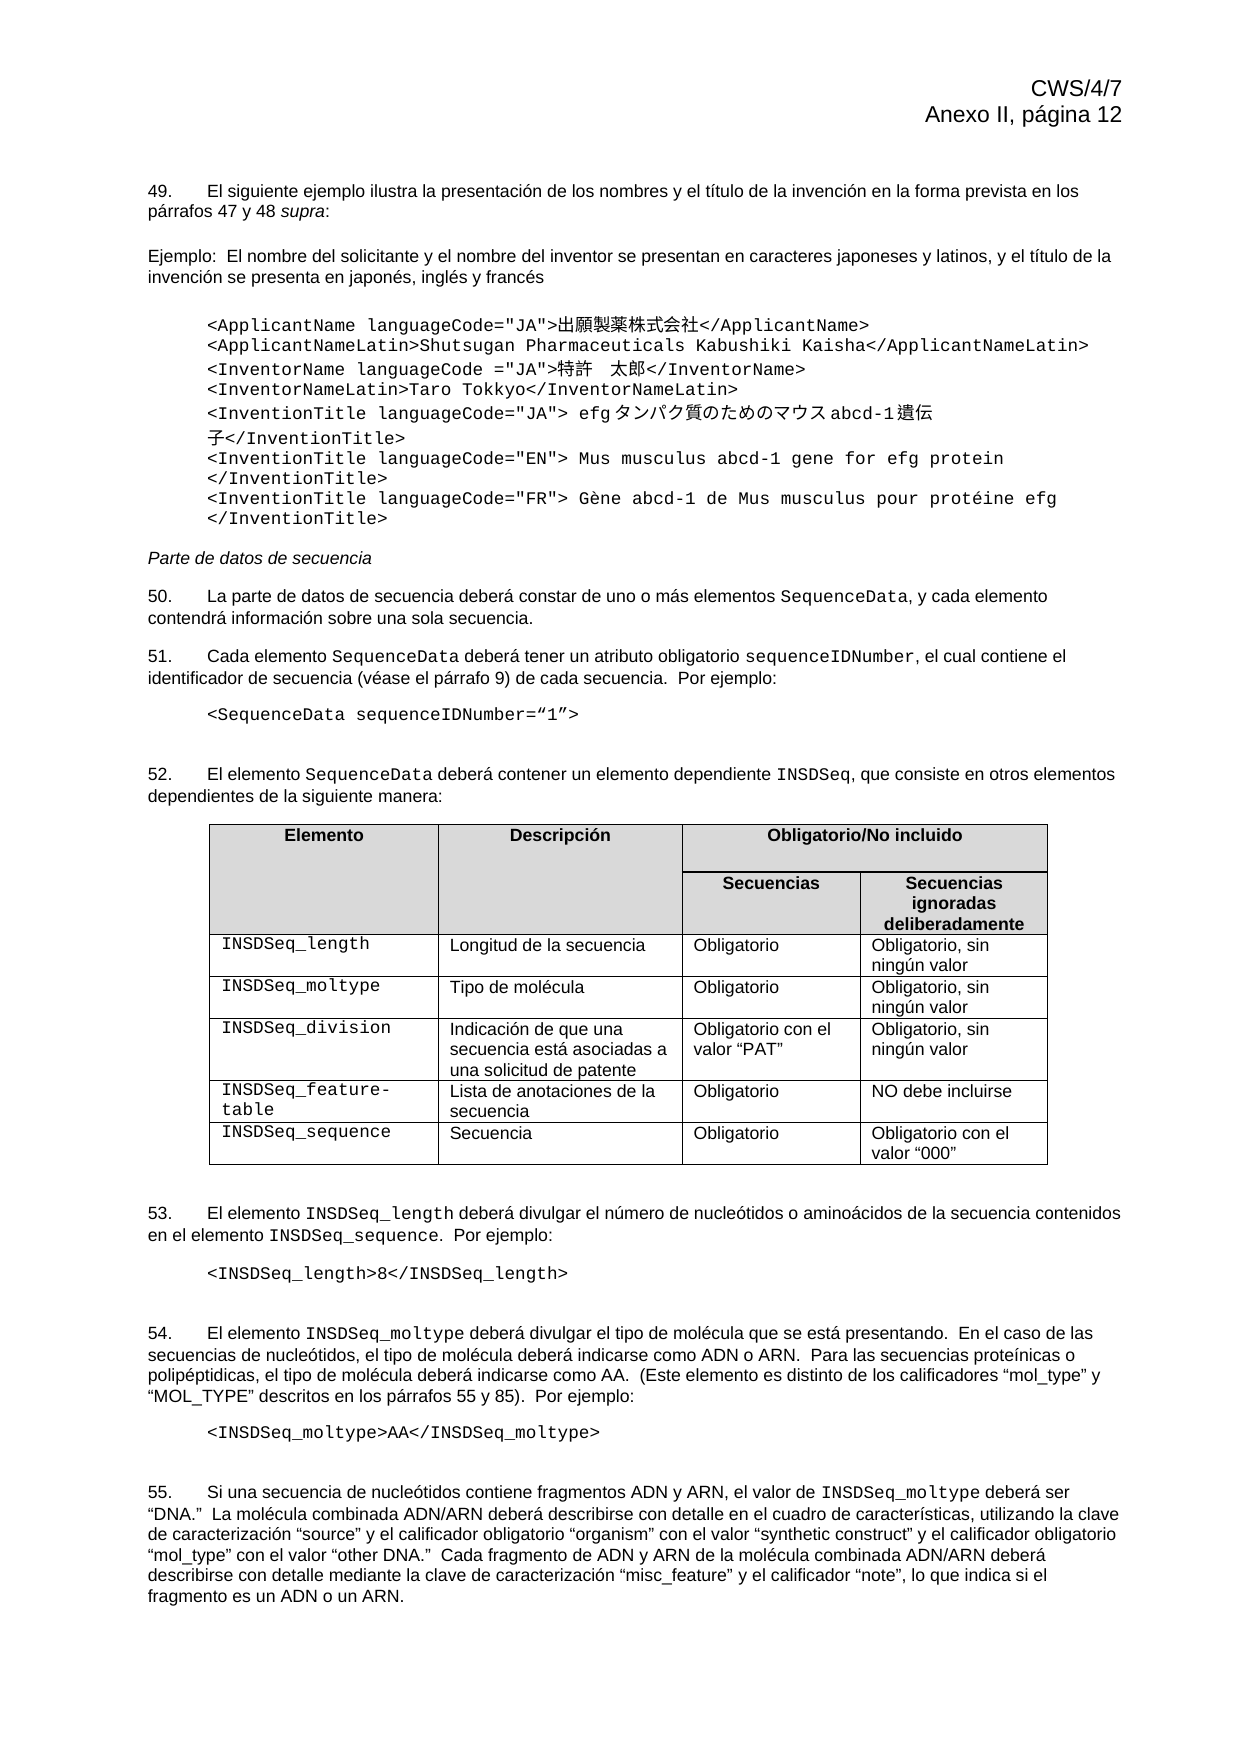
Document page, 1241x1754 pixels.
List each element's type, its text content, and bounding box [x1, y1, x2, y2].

table_cell NO debe incluirse [861, 1081, 1047, 1122]
table_cell INSDSeq_feature-table [210, 1081, 438, 1122]
table_cell Obligatorio, sin ningún valor [861, 977, 1047, 1017]
text Ejemplo: El nombre del solicitante y el nombre del inventor se presentan en caracteres japoneses y latinos, y el título de la invención se presenta en japonés, inglés y francés [148, 246, 1122, 287]
list El elemento SequenceData deberá contener un elemento dependiente INSDSeq, que consiste en otros elementos dependientes de la siguiente manera: [148, 764, 1122, 806]
table_header Descripción [439, 825, 682, 934]
text <InventionTitle languageCode="JA"> efgタンパク質のためのマウスabcd-1遺伝子</InventionTitle> [207, 401, 1122, 449]
list El elemento INSDSeq_moltype deberá divulgar el tipo de molécula que se está presentando. En el caso de las secuencias de nucleótidos, el tipo de molécula deberá indicarse como ADN o ARN. Para las secuencias proteínicas o polipéptidicas, el tipo de molécula deberá indicarse como AA. (Este elemento es distinto de los calificadores “mol_type” y “MOL_TYPE” descritos en los párrafos 55 y 85). Por ejemplo: [148, 1322, 1122, 1406]
text <InventionTitle languageCode="EN"> Mus musculus abcd-1 gene for efg protein </InventionTitle> [207, 449, 1122, 489]
table_cell Obligatorio [683, 1081, 860, 1122]
table_cell INSDSeq_length [210, 935, 438, 976]
table_cell INSDSeq_sequence [210, 1123, 438, 1163]
list Cada elemento SequenceData deberá tener un atributo obligatorio sequenceIDNumber, el cual contiene el identificador de secuencia (véase el párrafo 9) de cada secuencia. Por ejemplo: [148, 646, 1122, 688]
table_cell Obligatorio con el valor “PAT” [683, 1019, 860, 1080]
table_cell Secuencia [439, 1123, 682, 1163]
text <ApplicantName languageCode="JA">出願製薬株式会社</ApplicantName> [207, 312, 1122, 336]
table_cell Tipo de molécula [439, 977, 682, 1017]
table_header Elemento [210, 825, 438, 934]
list El elemento INSDSeq_length deberá divulgar el número de nucleótidos o aminoácidos de la secuencia contenidos en el elemento INSDSeq_sequence. Por ejemplo: [148, 1203, 1122, 1247]
table_cell INSDSeq_division [210, 1019, 438, 1080]
table_header Obligatorio/No incluido [683, 825, 1047, 871]
table_cell Obligatorio [683, 935, 860, 976]
text <InventorName languageCode ="JA">特許 太郎</InventorName> [207, 356, 1122, 381]
subtitle Parte de datos de secuencia [148, 547, 1122, 568]
table_cell Obligatorio con el valor “000” [861, 1123, 1047, 1163]
table_cell Obligatorio [683, 1123, 860, 1163]
text <InventionTitle languageCode="FR"> Gène abcd-1 de Mus musculus pour protéine efg </InventionTitle> [207, 489, 1122, 530]
text <INSDSeq_length>8</INSDSeq_length> [207, 1264, 1122, 1284]
table_cell Lista de anotaciones de la secuencia [439, 1081, 682, 1122]
text <SequenceData sequenceIDNumber=“1”> [207, 706, 1122, 726]
table_cell INSDSeq_moltype [210, 977, 438, 1017]
list El siguiente ejemplo ilustra la presentación de los nombres y el título de la invención en la forma prevista en los párrafos 47 y 48 supra: [148, 180, 1122, 221]
table_cell Secuencias ignoradas deliberadamente [861, 873, 1047, 934]
table_cell Obligatorio, sin ningún valor [861, 1019, 1047, 1080]
list La parte de datos de secuencia deberá constar de uno o más elementos SequenceData, y cada elemento contendrá información sobre una sola secuencia. [148, 586, 1122, 628]
list Si una secuencia de nucleótidos contiene fragmentos ADN y ARN, el valor de INSDSeq_moltype deberá ser “DNA.” La molécula combinada ADN/ARN deberá describirse con detalle en el cuadro de características, utilizando la clave de caracterización “source” y el calificador obligatorio “organism” con el valor “synthetic construct” y el calificador obligatorio “mol_type” con el valor “other DNA.” Cada fragmento de ADN y ARN de la molécula combinada ADN/ARN deberá describirse con detalle mediante la clave de caracterización “misc_feature” y el calificador “note”, lo que indica si el fragmento es un ADN o un ARN. [148, 1482, 1122, 1606]
text <InventorNameLatin>Taro Tokkyo</InventorNameLatin> [207, 381, 1122, 401]
table_cell Longitud de la secuencia [439, 935, 682, 976]
table_cell Obligatorio, sin ningún valor [861, 935, 1047, 976]
table_cell Obligatorio [683, 977, 860, 1017]
table_cell Secuencias [683, 873, 860, 934]
table_cell Indicación de que una secuencia está asociadas a una solicitud de patente [439, 1019, 682, 1080]
text <INSDSeq_moltype>AA</INSDSeq_moltype> [207, 1423, 1122, 1443]
text <ApplicantNameLatin>Shutsugan Pharmaceuticals Kabushiki Kaisha</ApplicantNameLatin> [207, 336, 1122, 356]
